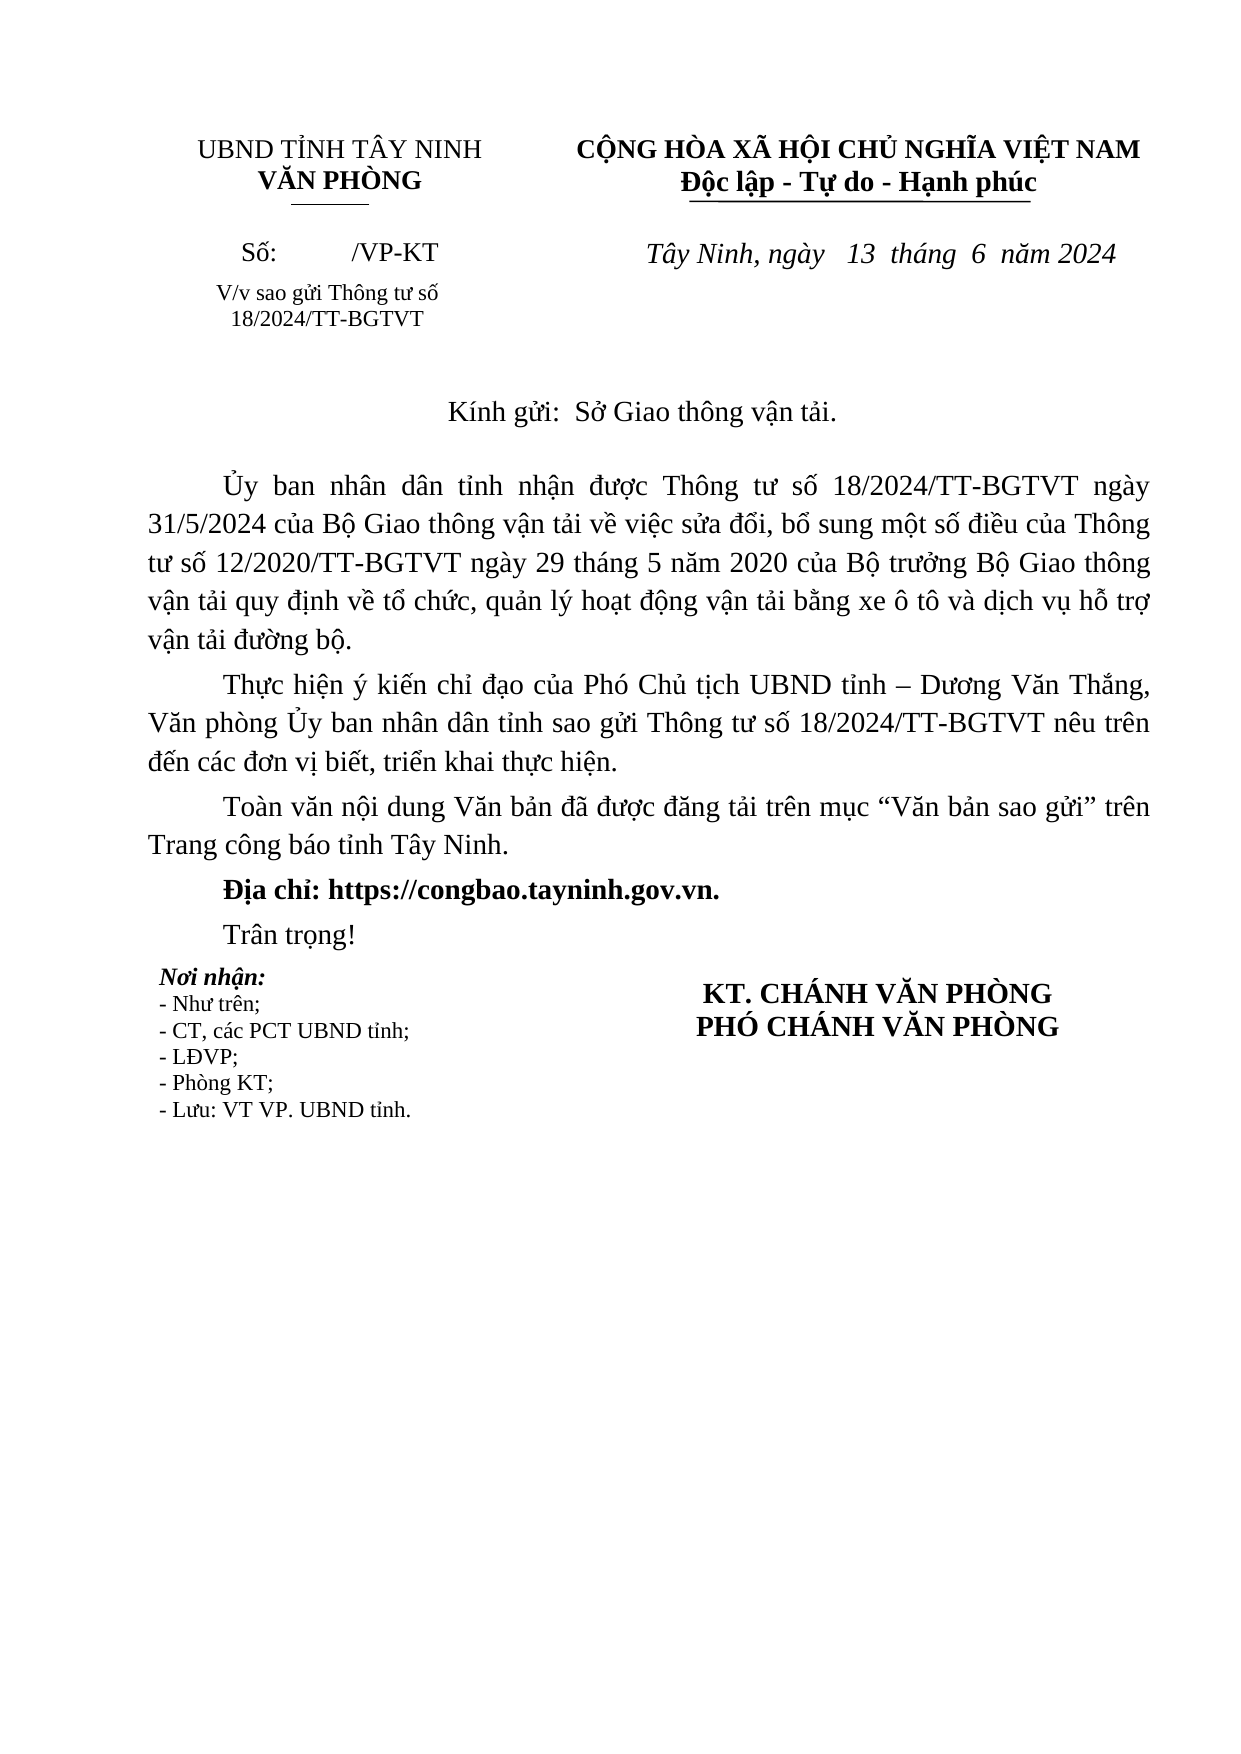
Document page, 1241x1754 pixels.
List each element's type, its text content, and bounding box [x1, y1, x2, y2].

table_header UBND TỈNH TÂY NINH VĂN PHÒNG [148, 133, 532, 224]
text Thực hiện ý kiến chỉ đạo của Phó Chủ tịch UBND tỉnh – Dương Văn Thắng, Văn phòng Ủy ban nhân dân tỉnh sao gửi Thông tư số 18/2024/TT-BGTVT nêu trên đến các đơn vị biết, triển khai thực hiện. [148, 667, 1151, 777]
text Trân trọng! [148, 917, 1151, 950]
text Địa chỉ: https://congbao.tayninh.gov.vn. [148, 872, 1151, 906]
table_header CỘNG HÒA XÃ HỘI CHỦ NGHĨA VIỆT NAM Độc lập - Tự do - Hạnh phúc [532, 133, 1233, 224]
text Toàn văn nội dung Văn bản đã được đăng tải trên mục “Văn bản sao gửi” trên Trang công báo tỉnh Tây Ninh. [148, 789, 1151, 861]
text Kính gửi: Sở Giao thông vận tải. [373, 394, 1163, 428]
table_header Nơi nhận: - Như trên; - CT, các PCT UBND tỉnh; - LĐVP; - Phòng KT; - Lưu: VT VP. UBND tỉnh. [148, 962, 609, 1168]
table_cell Số: /VP-KT [148, 224, 532, 270]
table_cell Tây Ninh, ngày 13 tháng 6 năm 2024 [532, 224, 1233, 270]
text Ủy ban nhân dân tỉnh nhận được Thông tư số 18/2024/TT-BGTVT ngày 31/5/2024 của Bộ Giao thông vận tải về việc sửa đổi, bổ sung một số điều của Thông tư số 12/2020/TT-BGTVT ngày 29 tháng 5 năm 2020 của Bộ trưởng Bộ Giao thông vận tải quy định về tổ chức, quản lý hoạt động vận tải bằng xe ô tô và dịch vụ hỗ trợ vận tải đường bộ. [148, 468, 1151, 656]
table_header KT. CHÁNH VĂN PHÒNG PHÓ CHÁNH VĂN PHÒNG [609, 962, 1146, 1168]
